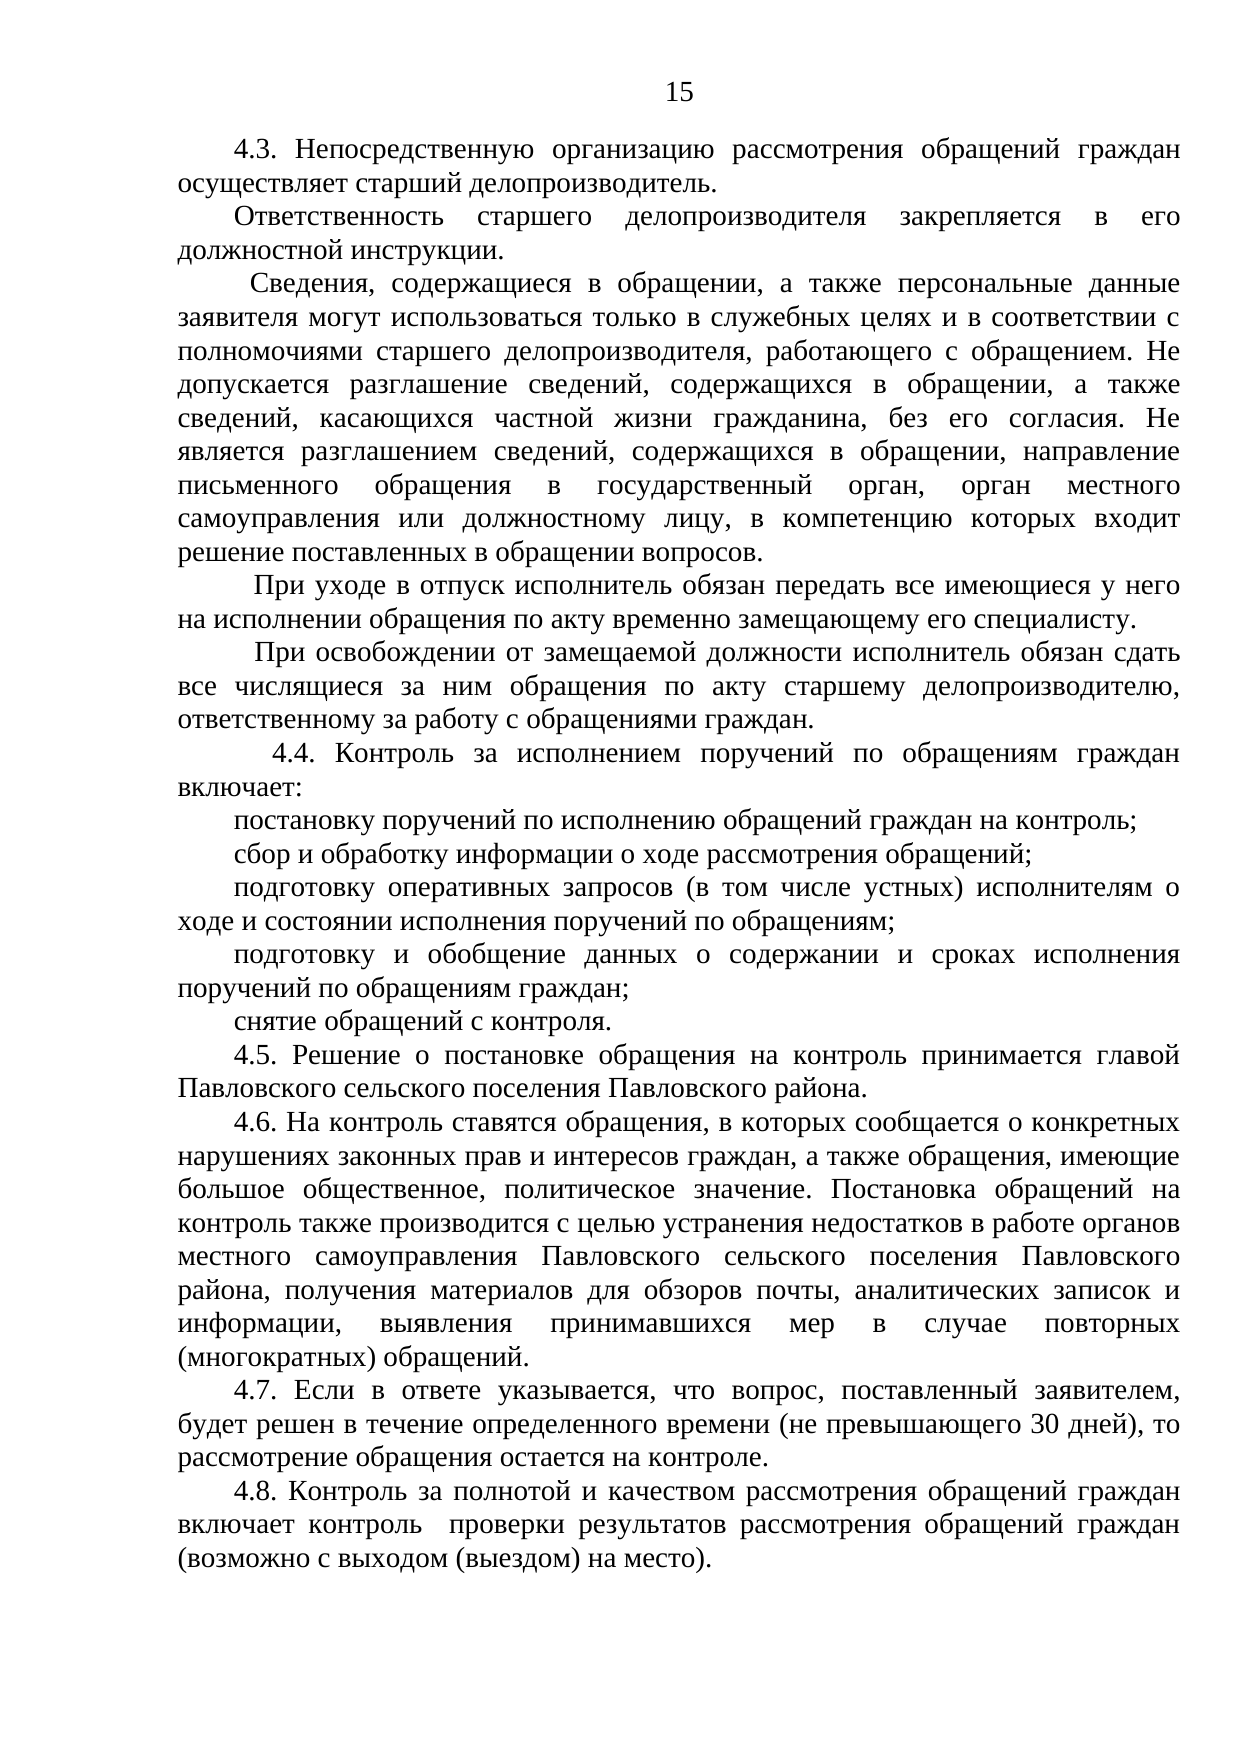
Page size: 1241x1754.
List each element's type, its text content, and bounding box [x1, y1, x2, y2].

text 4.5. Решение о постановке обращения на контроль принимается главой Павловского сельского поселения Павловского района. [177, 1037, 1181, 1104]
text 4.3. Непосредственную организацию рассмотрения обращений граждан осуществляет старший делопроизводитель. [177, 131, 1181, 198]
text постановку поручений по исполнению обращений граждан на контроль; [177, 802, 1181, 836]
text При освобождении от замещаемой должности исполнитель обязан сдать все числящиеся за ним обращения по акту старшему делопроизводителю, ответственному за работу с обращениями граждан. [177, 634, 1181, 735]
text 4.7. Если в ответе указывается, что вопрос, поставленный заявителем, будет решен в течение определенного времени (не превышающего 30 дней), то рассмотрение обращения остается на контроле. [177, 1372, 1181, 1473]
text подготовку и обобщение данных о содержании и сроках исполнения поручений по обращениям граждан; [177, 936, 1181, 1003]
text 4.6. На контроль ставятся обращения, в которых сообщается о конкретных нарушениях законных прав и интересов граждан, а также обращения, имеющие большое общественное, политическое значение. Постановка обращений на контроль также производится с целью устранения недостатков в работе органов местного самоуправления Павловского сельского поселения Павловского района, получения материалов для обзоров почты, аналитических записок и информации, выявления принимавшихся мер в случае повторных (многократных) обращений. [177, 1104, 1181, 1372]
text сбор и обработку информации о ходе рассмотрения обращений; [177, 836, 1181, 869]
text Ответственность старшего делопроизводителя закрепляется в его должностной инструкции. [177, 198, 1181, 266]
text 4.8. Контроль за полнотой и качеством рассмотрения обращений граждан включает контроль проверки результатов рассмотрения обращений граждан (возможно с выходом (выездом) на место). [177, 1473, 1181, 1574]
text Сведения, содержащиеся в обращении, а также персональные данные заявителя могут использоваться только в служебных целях и в соответствии с полномочиями старшего делопроизводителя, работающего с обращением. Не допускается разглашение сведений, содержащихся в обращении, а также сведений, касающихся частной жизни гражданина, без его согласия. Не является разглашением сведений, содержащихся в обращении, направление письменного обращения в государственный орган, орган местного самоуправления или должностному лицу, в компетенцию которых входит решение поставленных в обращении вопросов. [177, 266, 1181, 567]
text При уходе в отпуск исполнитель обязан передать все имеющиеся у него на исполнении обращения по акту временно замещающему его специалисту. [177, 567, 1181, 634]
text 4.4. Контроль за исполнением поручений по обращениям граждан включает: [177, 735, 1181, 802]
text снятие обращений с контроля. [177, 1003, 1181, 1037]
text подготовку оперативных запросов (в том числе устных) исполнителям о ходе и состоянии исполнения поручений по обращениям; [177, 869, 1181, 936]
